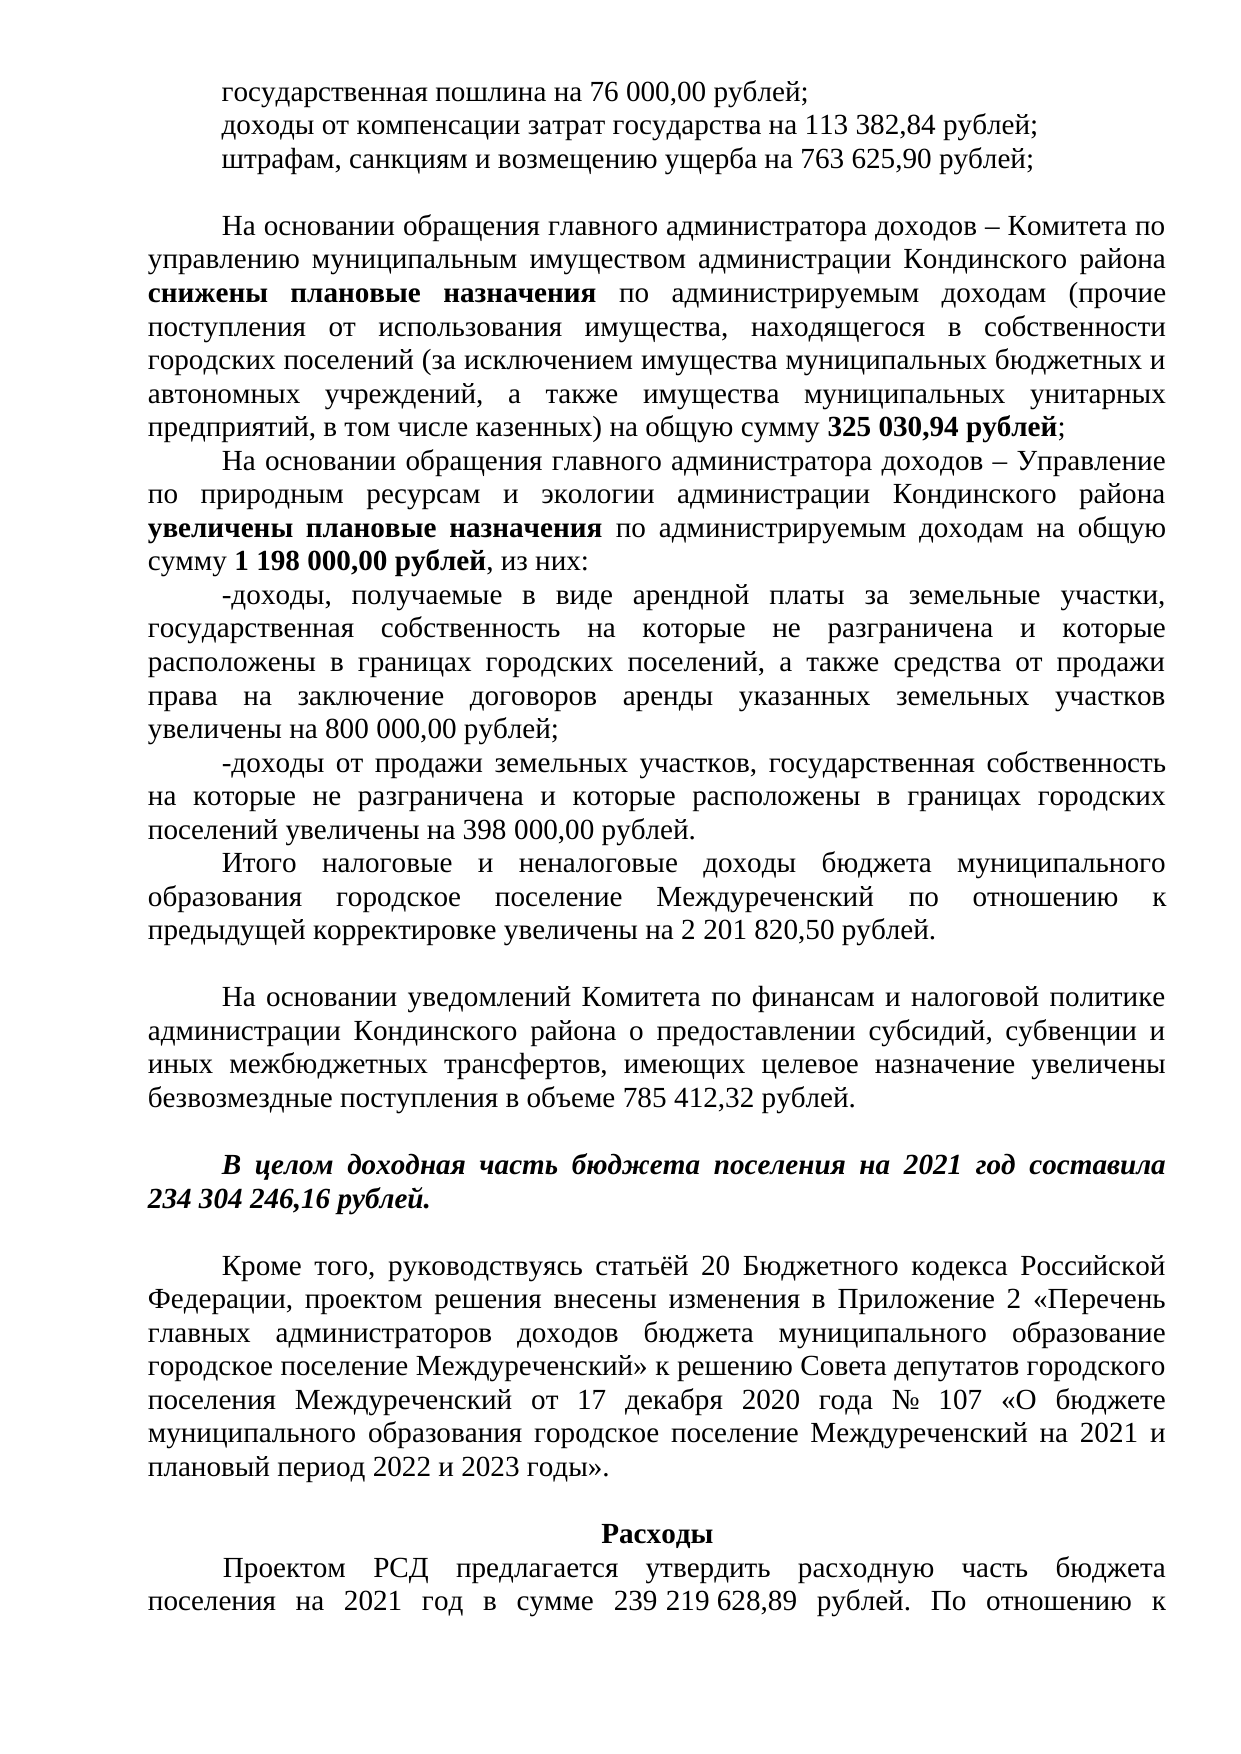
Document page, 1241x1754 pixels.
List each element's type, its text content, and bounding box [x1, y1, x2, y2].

text штрафам, санкциям и возмещению ущерба на 763 625,90 рублей; [148, 141, 1167, 174]
text На основании обращения главного администратора доходов – Комитета по управлению муниципальным имуществом администрации Кондинского района снижены плановые назначения по администрируемым доходам (прочие поступления от использования имущества, находящегося в собственности городских поселений (за исключением имущества муниципальных бюджетных и автономных учреждений, а также имущества муниципальных унитарных предприятий, в том числе казенных) на общую сумму 325 030,94 рублей; [148, 208, 1167, 443]
text На основании обращения главного администратора доходов – Управление по природным ресурсам и экологии администрации Кондинского района увеличены плановые назначения по администрируемым доходам на общую сумму 1 198 000,00 рублей, из них: [148, 443, 1167, 577]
text На основании уведомлений Комитета по финансам и налоговой политике администрации Кондинского района о предоставлении субсидий, субвенции и иных межбюджетных трансфертов, имеющих целевое назначение увеличены безвозмездные поступления в объеме 785 412,32 рублей. [148, 979, 1167, 1114]
text -доходы, получаемые в виде арендной платы за земельные участки, государственная собственность на которые не разграничена и которые расположены в границах городских поселений, а также средства от продажи права на заключение договоров аренды указанных земельных участков увеличены на 800 000,00 рублей; [148, 577, 1167, 745]
text В целом доходная часть бюджета поселения на 2021 год составила 234 304 246,16 рублей. [148, 1147, 1167, 1214]
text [148, 1550, 1167, 1617]
text -доходы от продажи земельных участков, государственная собственность на которые не разграничена и которые расположены в границах городских поселений увеличены на 398 000,00 рублей. [148, 745, 1167, 845]
text Кроме того, руководствуясь статьёй 20 Бюджетного кодекса Российской Федерации, проектом решения внесены изменения в Приложение 2 «Перечень главных администраторов доходов бюджета муниципального образование городское поселение Междуреченский» к решению Совета депутатов городского поселения Междуреченский от 17 декабря 2020 года № 107 «О бюджете муниципального образования городское поселение Междуреченский на 2021 и плановый период 2022 и 2023 годы». [148, 1248, 1167, 1483]
text государственная пошлина на 76 000,00 рублей; [148, 74, 1167, 107]
text Расходы [148, 1516, 1167, 1550]
text Итого налоговые и неналоговые доходы бюджета муниципального образования городское поселение Междуреченский по отношению к предыдущей корректировке увеличены на 2 201 820,50 рублей. [148, 845, 1167, 946]
text доходы от компенсации затрат государства на 113 382,84 рублей; [148, 107, 1167, 141]
